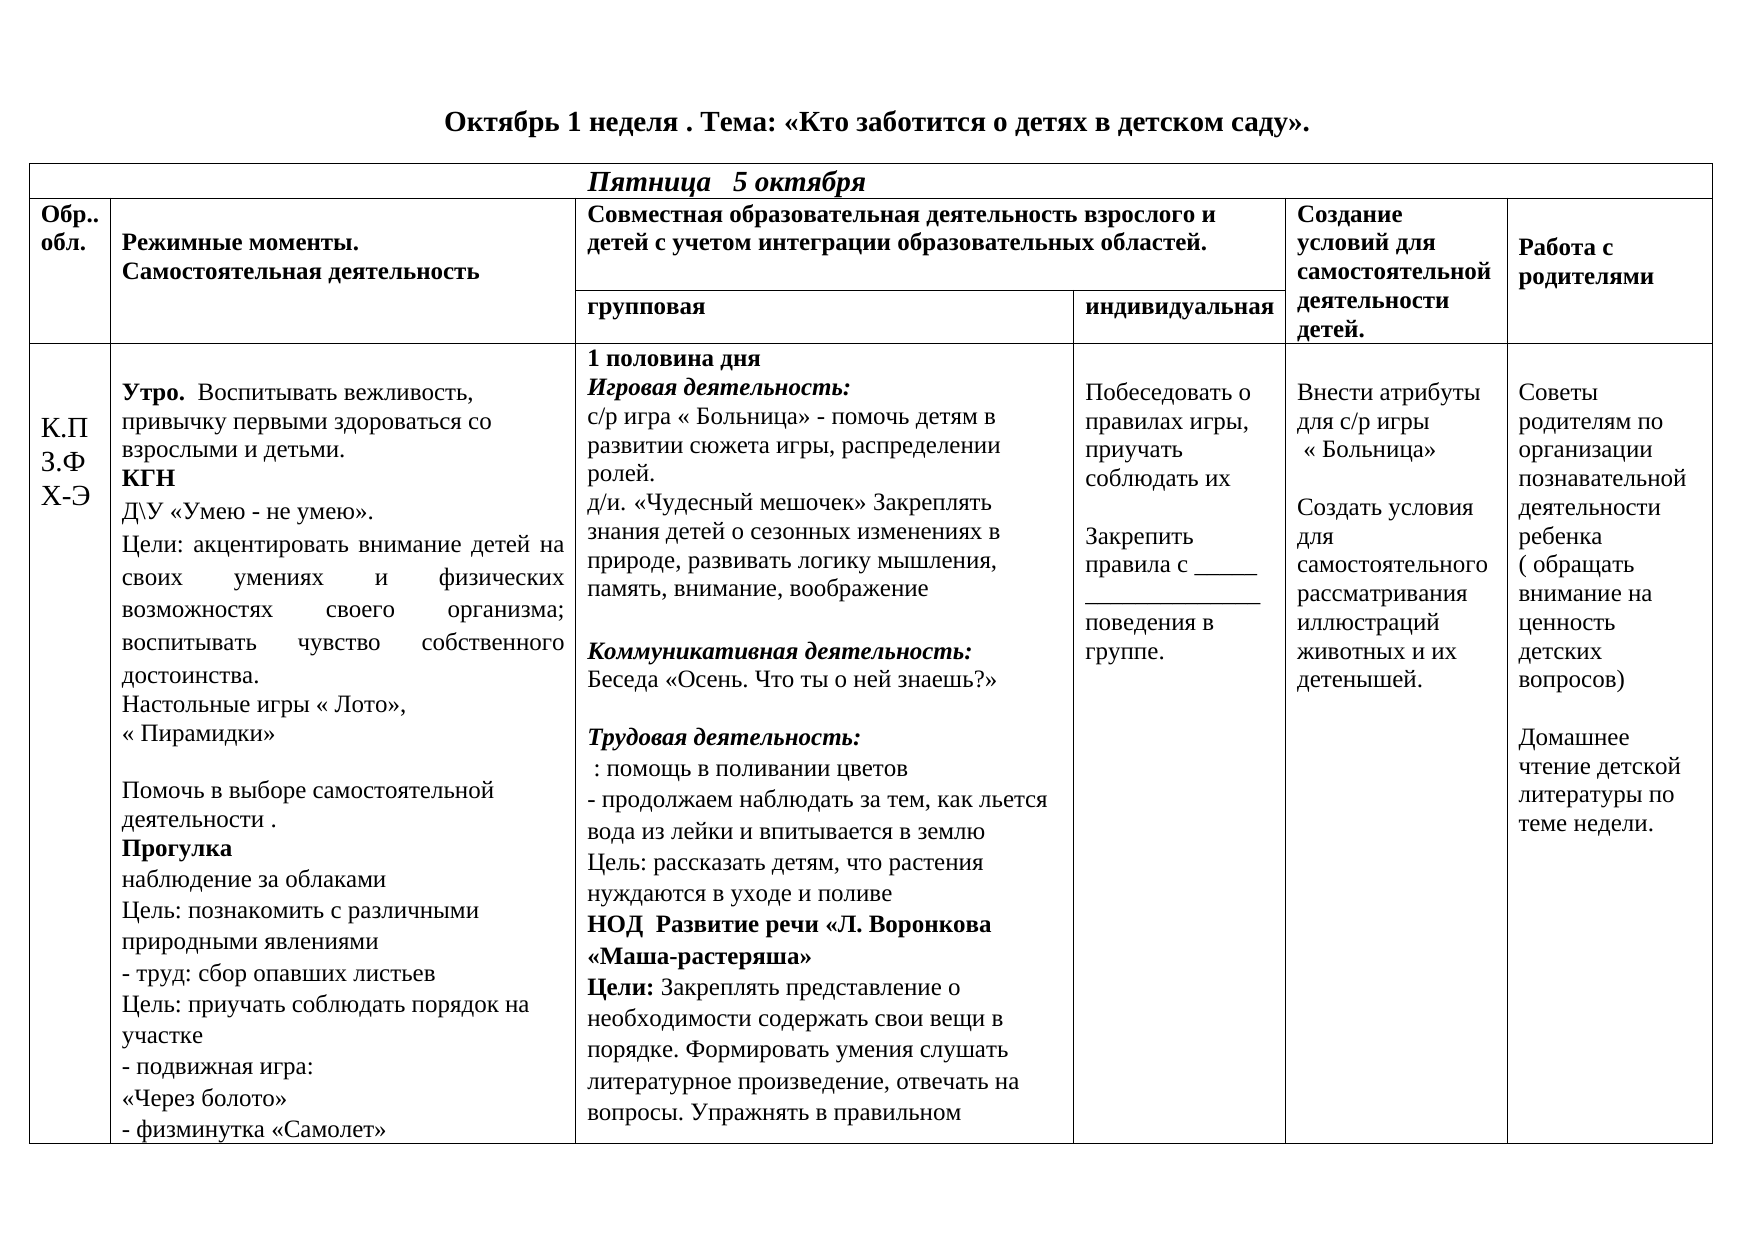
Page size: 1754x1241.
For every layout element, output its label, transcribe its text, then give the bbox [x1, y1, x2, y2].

table_cell Создание условий для самостоятельной деятельности детей. [1286, 199, 1507, 342]
table_cell индивидуальная [1074, 291, 1285, 342]
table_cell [1286, 344, 1507, 1143]
table_cell Режимные моменты. Самостоятельная деятельность [111, 199, 575, 342]
table_cell Обр.. обл. [30, 199, 110, 342]
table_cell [1074, 344, 1285, 1143]
table_cell Работа с родителями [1508, 199, 1712, 342]
table_cell Совместная образовательная деятельность взрослого и детей с учетом интеграции образовательных областей. [576, 199, 1285, 290]
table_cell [576, 344, 1073, 1143]
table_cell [1508, 344, 1712, 1143]
table_header Пятница 5 октября [30, 164, 1712, 198]
table_cell К.П З.Ф Х-Э [30, 344, 110, 1143]
table_cell групповая [576, 291, 1073, 342]
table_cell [111, 344, 575, 1143]
text Октябрь 1 неделя . Тема: «Кто заботится о детях в детском саду». [118, 104, 1636, 137]
